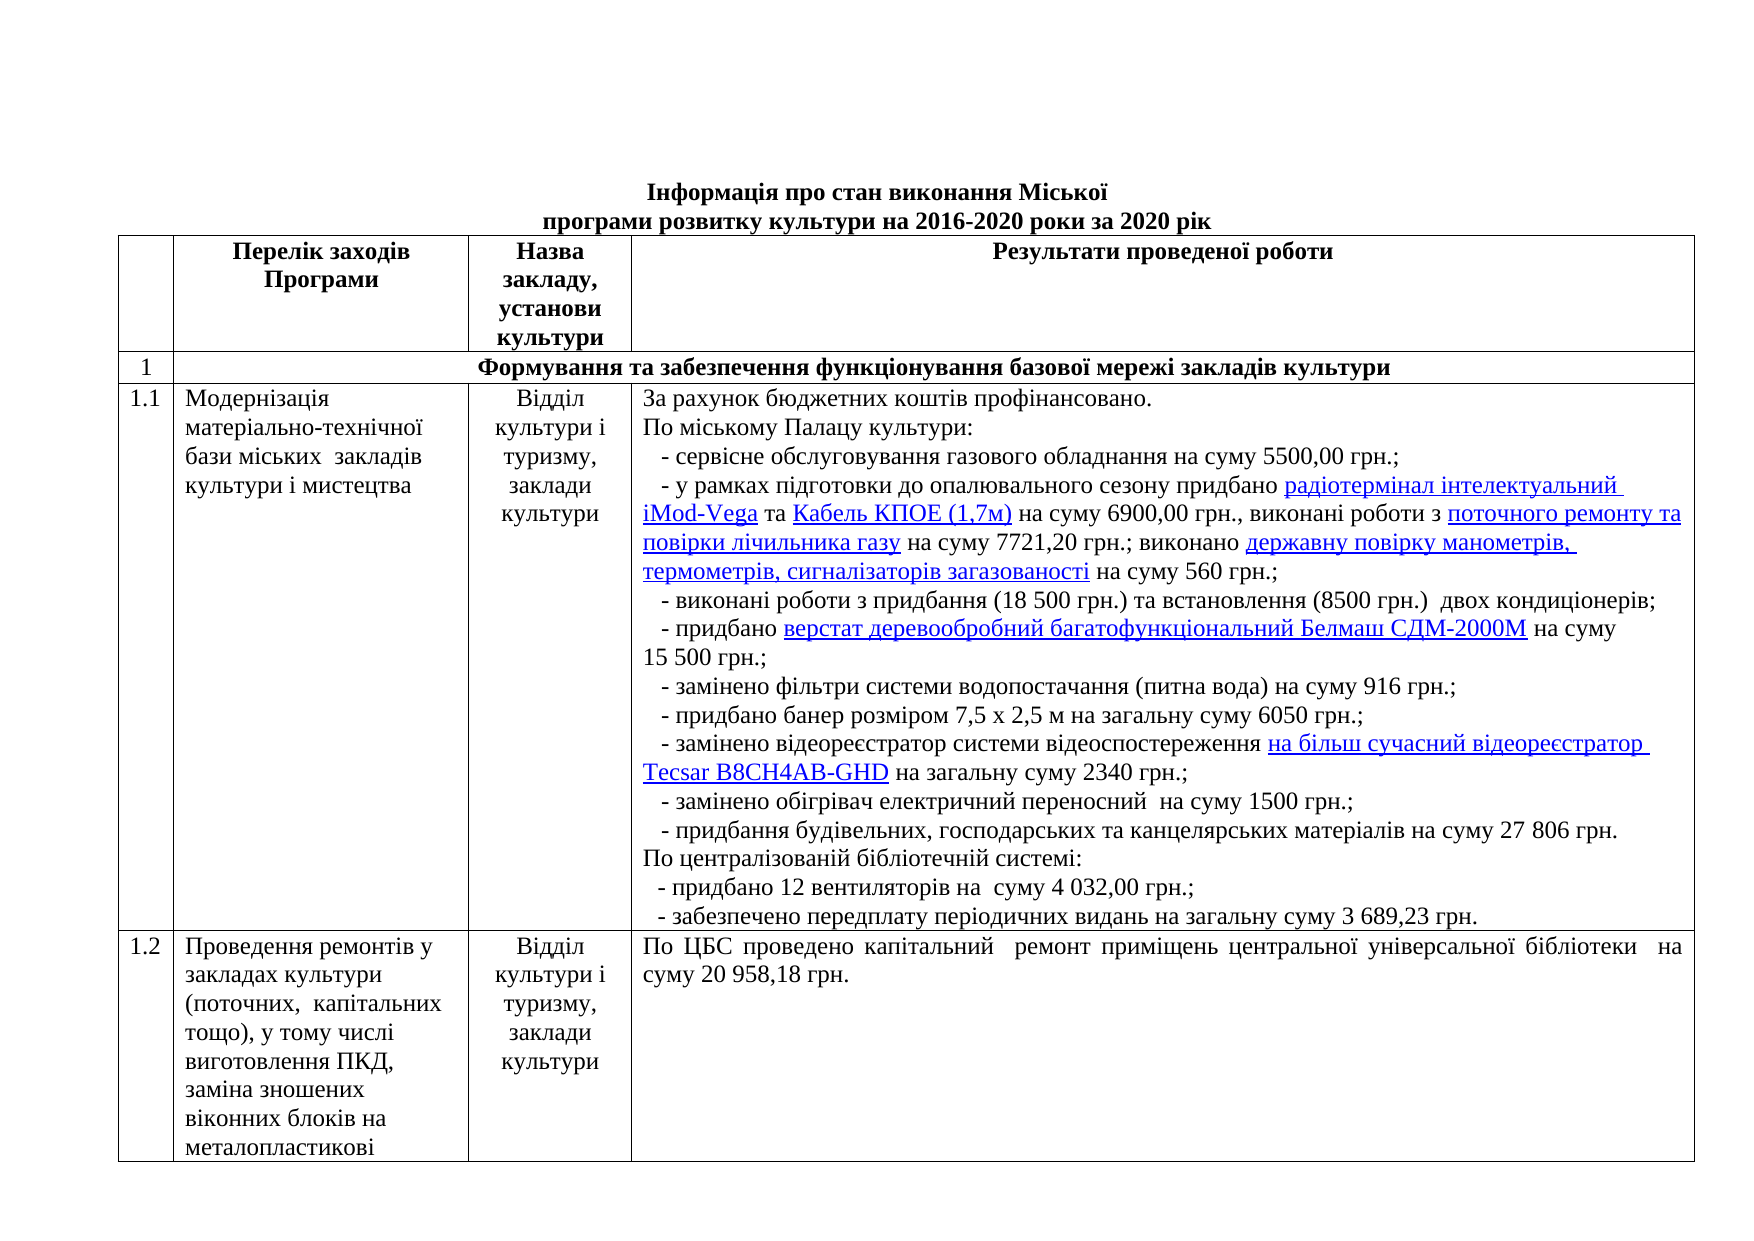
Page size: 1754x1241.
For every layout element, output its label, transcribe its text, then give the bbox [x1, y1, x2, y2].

table_cell За рахунок бюджетних коштів профінансовано. По міському Палацу культури: - сервісне обслуговування газового обладнання на суму 5500,00 грн.; - у рамках підготовки до опалювального сезону придбано радіотермінал інтелектуальний iMod-Vega та Кабель КПОЕ (1,7м) на суму 6900,00 грн., виконані роботи з поточного ремонту та повірки лічильника газу на суму 7721,20 грн.; виконано державну повірку манометрів, термометрів, сигналізаторів загазованості на суму 560 грн.; - виконані роботи з придбання (18 500 грн.) та встановлення (8500 грн.) двох кондиціонерів; - придбано верстат деревообробний багатофункціональний Белмаш СДМ-2000М на суму 15 500 грн.; - замінено фільтри системи водопостачання (питна вода) на суму 916 грн.; - придбано банер розміром 7,5 х 2,5 м на загальну суму 6050 грн.; - замінено відеореєстратор системи відеоспостереження на більш сучасний відеореєстратор Tecsar B8CH4AB-GHD на загальну суму 2340 грн.; - замінено обігрівач електричний переносний на суму 1500 грн.; - придбання будівельних, господарських та канцелярських матеріалів на суму 27 806 грн. По централізованій бібліотечній системі: придбано 12 вентиляторів на суму 4 032,00 грн.; - забезпечено передплату періодичних видань на загальну суму 3 689,23 грн. [632, 384, 1694, 930]
table_header [119, 236, 173, 351]
table_cell 1.2 [119, 931, 173, 1161]
table_header Результати проведеної роботи [632, 236, 1694, 351]
table_header Назва закладу, установи культури [469, 236, 631, 351]
table_cell Формування та забезпечення функціонування базової мережі закладів культури [174, 352, 1694, 382]
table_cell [469, 931, 631, 1161]
table_header Перелік заходів Програми [174, 236, 468, 351]
table_cell Відділ культури і туризму, заклади культури [469, 384, 631, 930]
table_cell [632, 931, 1694, 1161]
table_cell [174, 931, 468, 1161]
text програми розвитку культури на 2016-2020 роки за 2020 рік [118, 206, 1636, 235]
table_cell 1 [119, 352, 173, 382]
table_cell 1.1 [119, 384, 173, 930]
table_cell Модернізація матеріально-технічної бази міських закладів культури і мистецтва [174, 384, 468, 930]
text Інформація про стан виконання Міської [118, 177, 1636, 206]
